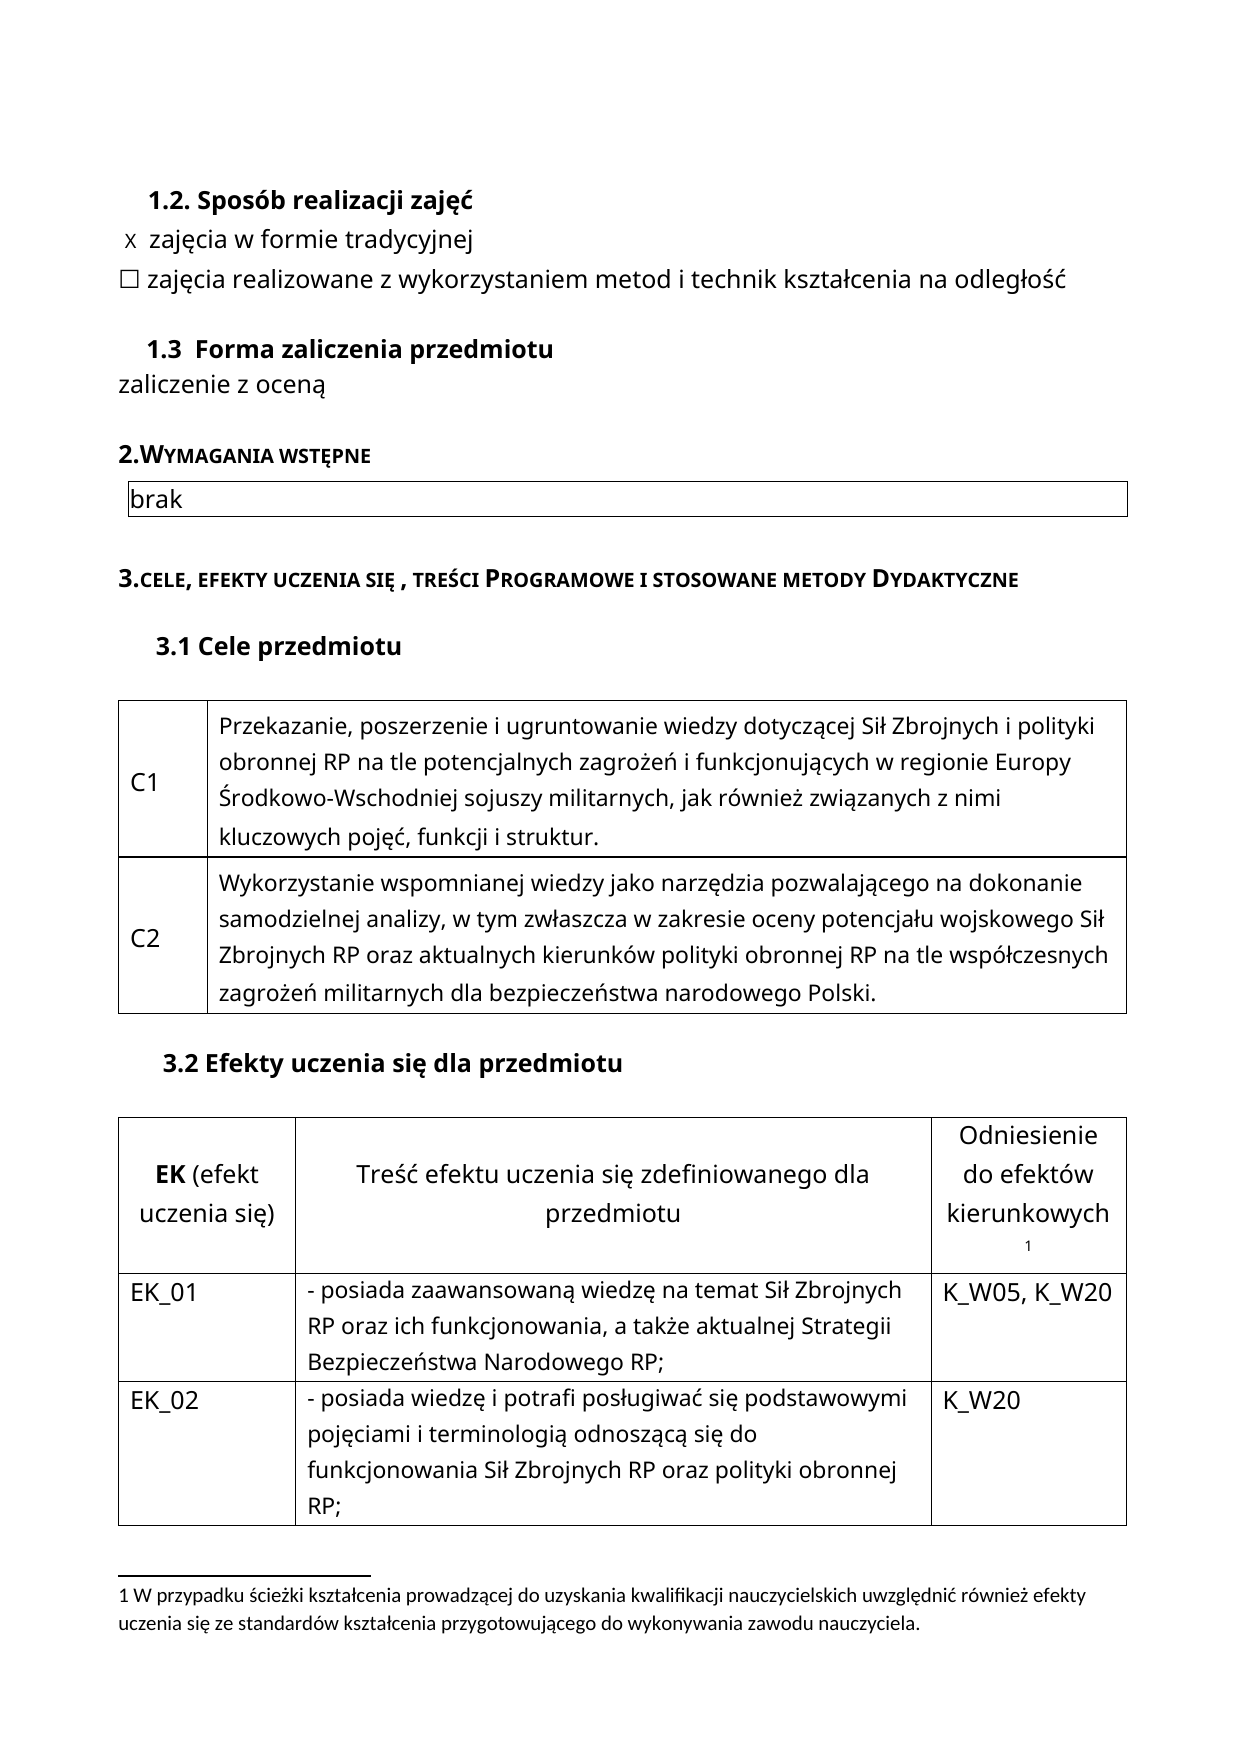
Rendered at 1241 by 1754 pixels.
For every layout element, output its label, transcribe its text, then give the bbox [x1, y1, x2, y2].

text 1.3 Forma zaliczenia przedmiotu zaliczenie z oceną [116, 332, 619, 401]
text 3.1 Cele przedmiotu [156, 629, 1128, 663]
table_cell K_W20 [932, 1382, 1126, 1525]
table_cell - posiada wiedzę i potrafi posługiwać się podstawowymi pojęciami i terminologią odnoszącą się do funkcjonowania Sił Zbrojnych RP oraz polityki obronnej RP; [296, 1382, 931, 1525]
table_header C1 [119, 701, 207, 856]
text 1.2. Sposób realizacji zajęć [148, 182, 1127, 217]
table_cell C2 [119, 858, 207, 1013]
table_header Treść efektu uczenia się zdefiniowanego dla przedmiotu [296, 1118, 931, 1273]
table_cell EK_02 [119, 1382, 295, 1525]
text brak [129, 482, 1127, 516]
table_header Przekazanie, poszerzenie i ugruntowanie wiedzy dotyczącej Sił Zbrojnych i polityki obronnej RP na tle potencjalnych zagrożeń i funkcjonujących w regionie Europy Środkowo-Wschodniej sojuszy militarnych, jak również związanych z nimi kluczowych pojęć, funkcji i struktur. [208, 701, 1126, 856]
table_cell - posiada zaawansowaną wiedzę na temat Sił Zbrojnych RP oraz ich funkcjonowania, a także aktualnej Strategii Bezpieczeństwa Narodowego RP; [296, 1274, 931, 1381]
table_cell Wykorzystanie wspomnianej wiedzy jako narzędzia pozwalającego na dokonanie samodzielnej analizy, w tym zwłaszcza w zakresie oceny potencjału wojskowego Sił Zbrojnych RP oraz aktualnych kierunków polityki obronnej RP na tle współczesnych zagrożeń militarnych dla bezpieczeństwa narodowego Polski. [208, 858, 1126, 1013]
text X zajęcia w formie tradycyjnej [118, 222, 1127, 256]
subtitle 2.WYMAGANIA WSTĘPNE [118, 437, 1128, 471]
table_cell EK_01 [119, 1274, 295, 1381]
table_header EK (efekt uczenia się) [119, 1118, 295, 1273]
subtitle 3.CELE, EFEKTY UCZENIA SIĘ , TREŚCI PROGRAMOWE I STOSOWANE METODY DYDAKTYCZNE [118, 561, 1128, 595]
text 3.2 Efekty uczenia się dla przedmiotu [163, 1046, 1128, 1080]
text ☐ zajęcia realizowane z wykorzystaniem metod i technik kształcenia na odległość [118, 261, 1127, 295]
table_cell K_W05, K_W20 [932, 1274, 1126, 1381]
table_header Odniesienie do efektów kierunkowych [932, 1118, 1126, 1273]
